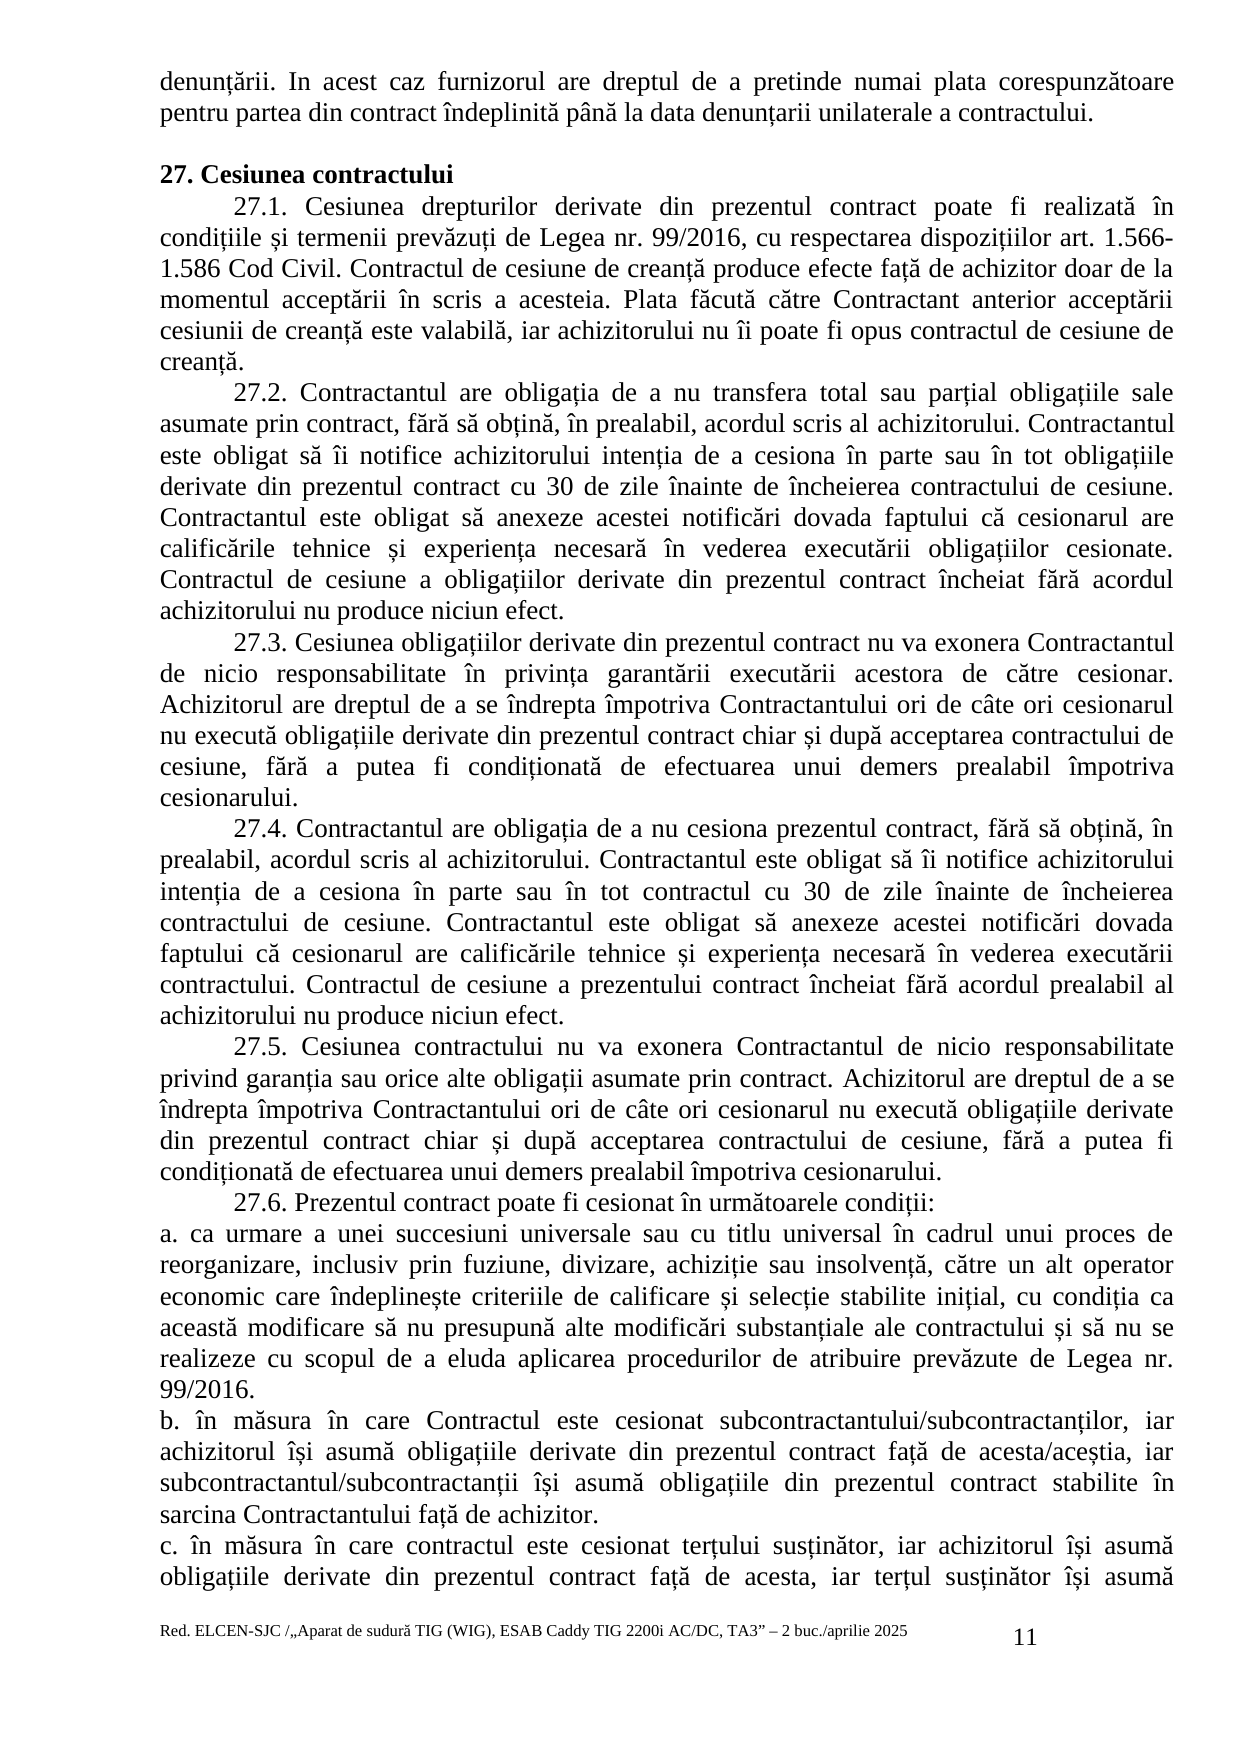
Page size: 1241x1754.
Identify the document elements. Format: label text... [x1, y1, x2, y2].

text 27. Cesiunea contractului [159, 158, 1175, 189]
text 27.3. Cesiunea obligațiilor derivate din prezentul contract nu va exonera Contractantul de nicio responsabilitate în privința garantării executării acestora de către cesionar. Achizitorul are dreptul de a se îndrepta împotriva Contractantului ori de câte ori cesionarul nu execută obligațiile derivate din prezentul contract chiar și după acceptarea contractului de cesiune, fără a putea fi condiționată de efectuarea unui demers prealabil împotriva cesionarului. [159, 626, 1175, 812]
text 27.5. Cesiunea contractului nu va exonera Contractantul de nicio responsabilitate privind garanția sau orice alte obligații asumate prin contract. Achizitorul are dreptul de a se îndrepta împotriva Contractantului ori de câte ori cesionarul nu execută obligațiile derivate din prezentul contract chiar și după acceptarea contractului de cesiune, fără a putea fi condiționată de efectuarea unui demers prealabil împotriva cesionarului. [159, 1031, 1175, 1186]
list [159, 65, 1175, 127]
text 27.6. Prezentul contract poate fi cesionat în următoarele condiții: [159, 1186, 1175, 1217]
text 27.1. Cesiunea drepturilor derivate din prezentul contract poate fi realizată în condițiile și termenii prevăzuți de Legea nr. 99/2016, cu respectarea dispozițiilor art. 1.566-1.586 Cod Civil. Contractul de cesiune de creanță produce efecte față de achizitor doar de la momentul acceptării în scris a acesteia. Plata făcută către Contractant anterior acceptării cesiunii de creanță este valabilă, iar achizitorului nu îi poate fi opus contractul de cesiune de creanță. [159, 189, 1175, 376]
text 27.4. Contractantul are obligația de a nu cesiona prezentul contract, fără să obțină, în prealabil, acordul scris al achizitorului. Contractantul este obligat să îi notifice achizitorului intenția de a cesiona în parte sau în tot contractul cu 30 de zile înainte de încheierea contractului de cesiune. Contractantul este obligat să anexeze acestei notificări dovada faptului că cesionarul are calificările tehnice și experiența necesară în vederea executării contractului. Contractul de cesiune a prezentului contract încheiat fără acordul prealabil al achizitorului nu produce niciun efect. [159, 812, 1175, 1031]
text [159, 1529, 1175, 1591]
text b. în măsura în care Contractul este cesionat subcontractantului/subcontractanților, iar achizitorul își asumă obligațiile derivate din prezentul contract față de acesta/aceștia, iar subcontractantul/subcontractanții își asumă obligațiile din prezentul contract stabilite în sarcina Contractantului față de achizitor. [159, 1404, 1175, 1529]
text 27.2. Contractantul are obligația de a nu transfera total sau parțial obligațiile sale asumate prin contract, fără să obțină, în prealabil, acordul scris al achizitorului. Contractantul este obligat să îi notifice achizitorului intenția de a cesiona în parte sau în tot obligațiile derivate din prezentul contract cu 30 de zile înainte de încheierea contractului de cesiune. Contractantul este obligat să anexeze acestei notificări dovada faptului că cesionarul are calificările tehnice și experiența necesară în vederea executării obligațiilor cesionate. Contractul de cesiune a obligațiilor derivate din prezentul contract încheiat fără acordul achizitorului nu produce niciun efect. [159, 376, 1175, 626]
text a. ca urmare a unei succesiuni universale sau cu titlu universal în cadrul unui proces de reorganizare, inclusiv prin fuziune, divizare, achiziție sau insolvență, către un alt operator economic care îndeplinește criteriile de calificare și selecție stabilite inițial, cu condiția ca această modificare să nu presupună alte modificări substanțiale ale contractului și să nu se realizeze cu scopul de a eluda aplicarea procedurilor de atribuire prevăzute de Legea nr. 99/2016. [159, 1217, 1175, 1404]
